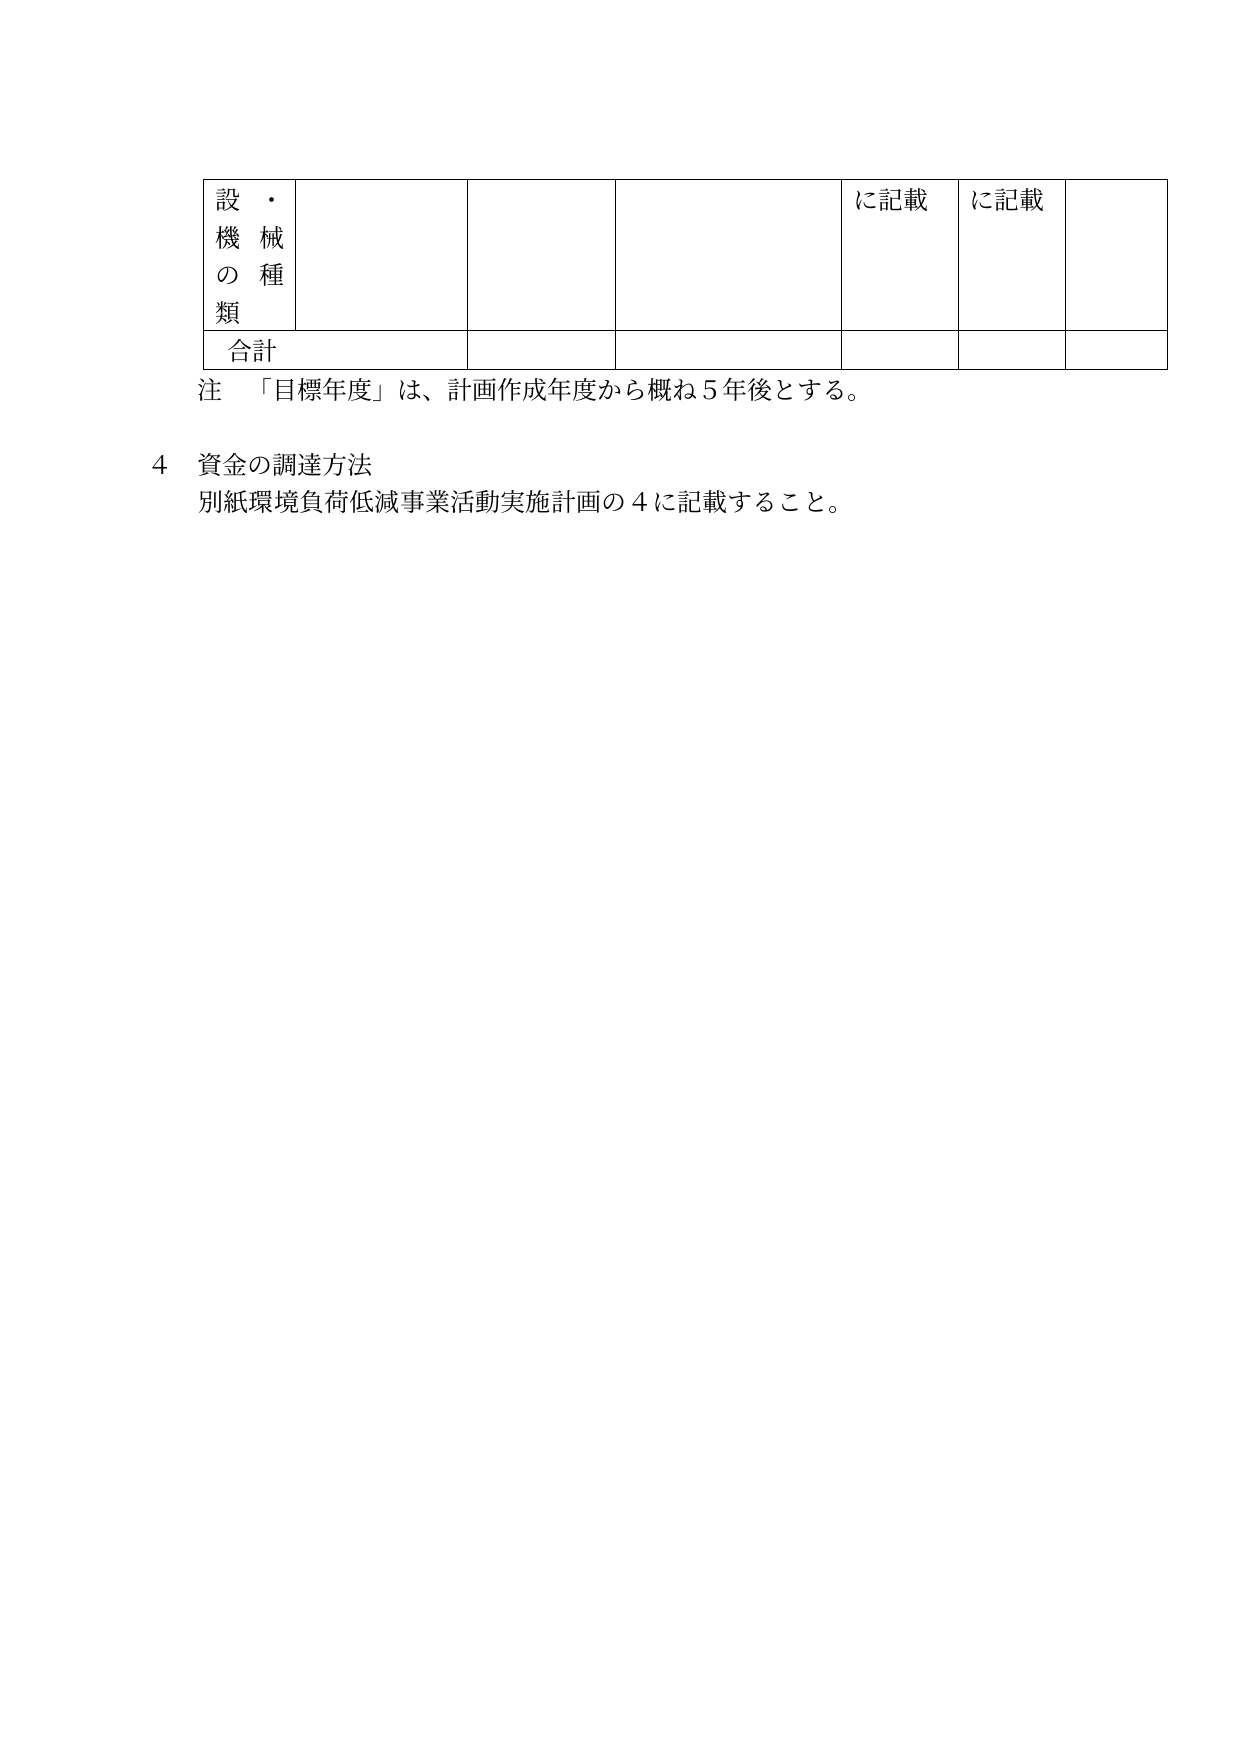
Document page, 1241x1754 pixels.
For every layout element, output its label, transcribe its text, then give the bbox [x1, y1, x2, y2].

text ４ 資金の調達方法 [148, 445, 1092, 482]
table_cell 合計 [204, 331, 467, 369]
table_cell [468, 180, 615, 330]
table_cell 別表２に記載 [959, 180, 1065, 330]
table_cell [616, 180, 841, 330]
table_cell [959, 331, 1065, 369]
table_cell 施設・機械の種類 [204, 180, 295, 330]
table_cell [842, 331, 958, 369]
table_cell [1066, 180, 1167, 330]
table_cell [468, 331, 615, 369]
table_cell [1066, 331, 1167, 369]
text 別紙環境負荷低減事業活動実施計画の４に記載すること。 [177, 482, 1092, 520]
table_cell [616, 331, 841, 369]
table_cell 別表２に記載 [842, 180, 958, 330]
text 注 「目標年度」は、計画作成年度から概ね５年後とする。 [148, 370, 1092, 407]
table_cell [296, 180, 467, 330]
